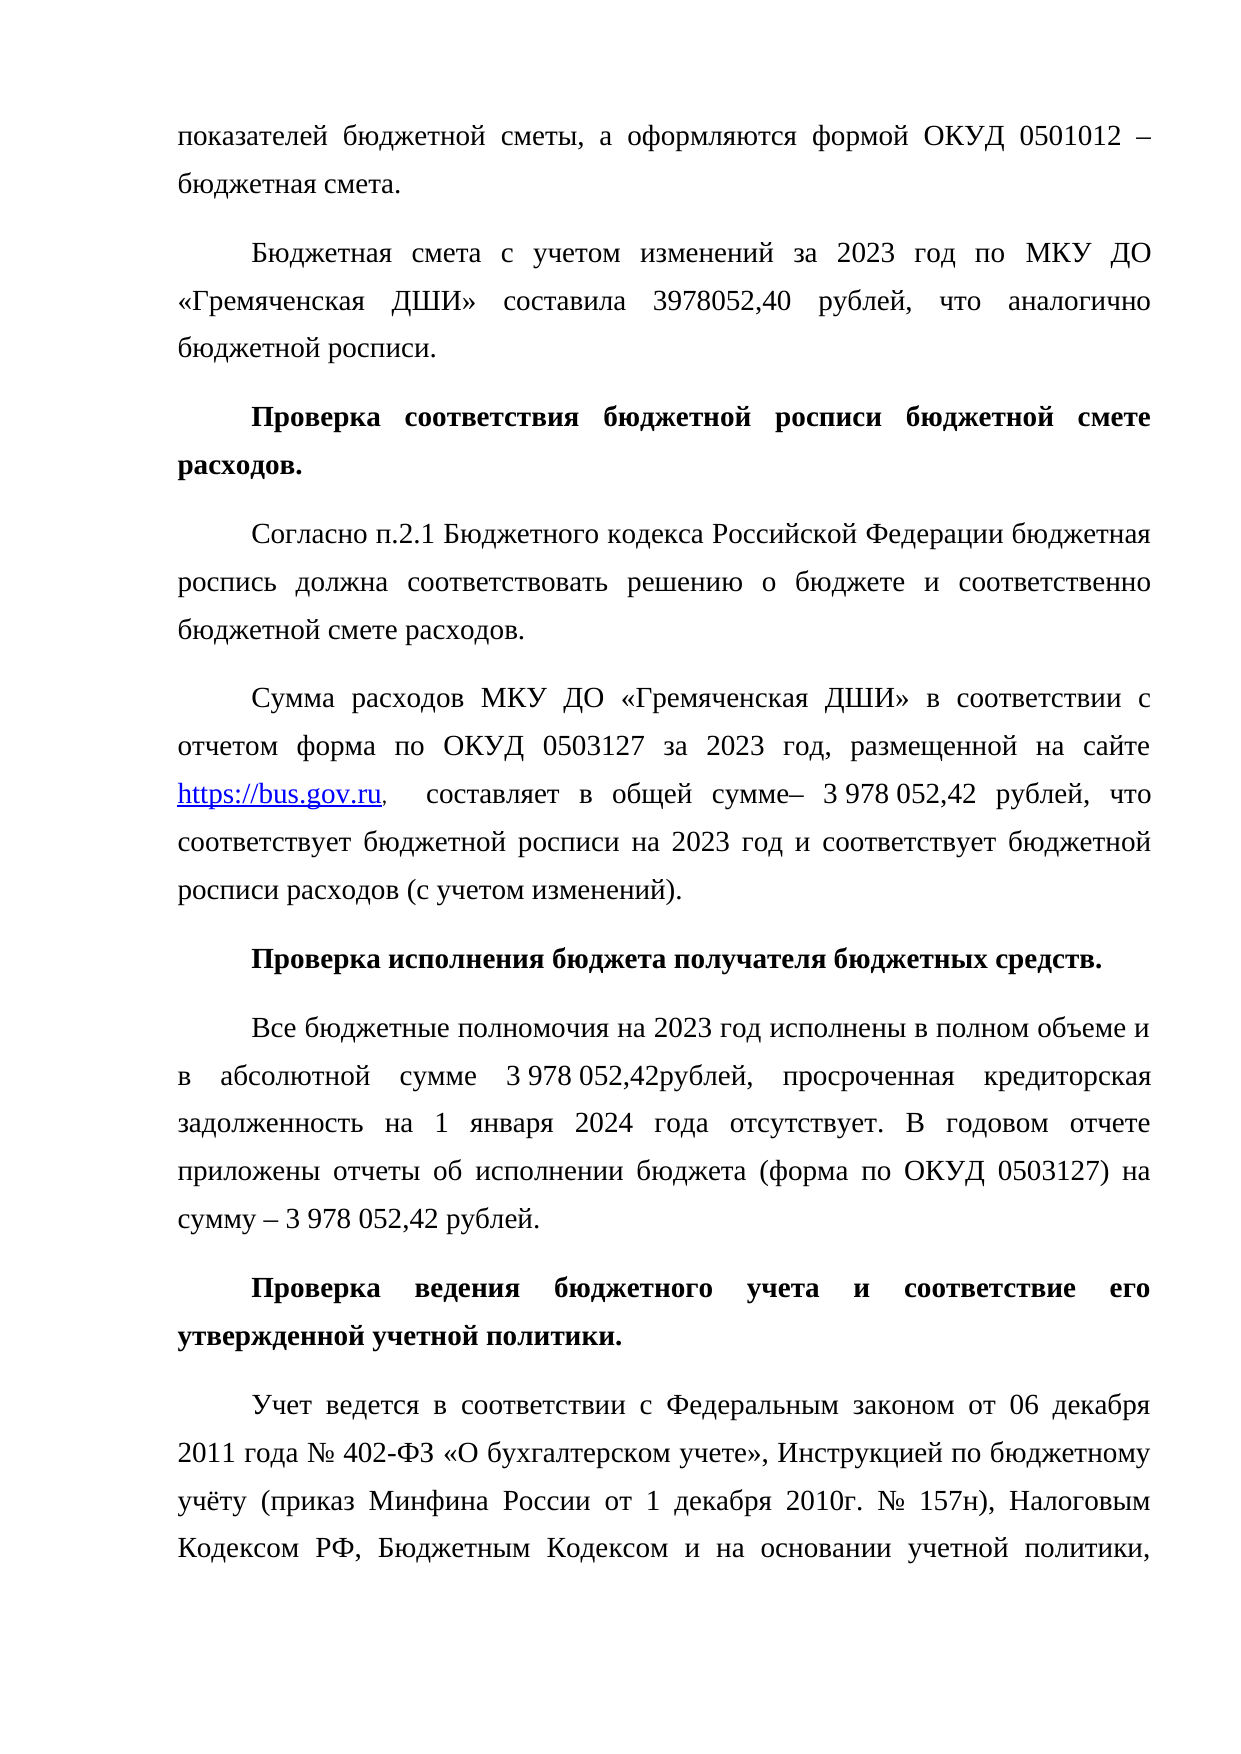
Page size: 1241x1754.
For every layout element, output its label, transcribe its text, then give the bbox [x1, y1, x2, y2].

text Бюджетная смета с учетом изменений за 2023 год по МКУ ДО «Гремяченская ДШИ» составила 3978052,40 рублей, что аналогично бюджетной росписи. [177, 235, 1152, 364]
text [177, 1387, 1152, 1564]
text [177, 118, 1152, 199]
text Согласно п.2.1 Бюджетного кодекса Российской Федерации бюджетная роспись должна соответствовать решению о бюджете и соответственно бюджетной смете расходов. [177, 516, 1152, 645]
text Проверка исполнения бюджета получателя бюджетных средств. [177, 941, 1152, 974]
text Все бюджетные полномочия на 2023 год исполнены в полном объеме и в абсолютной сумме 3 978 052,42рублей, просроченная кредиторская задолженность на 1 января 2024 года отсутствует. В годовом отчете приложены отчеты об исполнении бюджета (форма по ОКУД 0503127) на сумму – 3 978 052,42 рублей. [177, 1010, 1152, 1235]
text Сумма расходов МКУ ДО «Гремяченская ДШИ» в соответствии с отчетом форма по ОКУД 0503127 за 2023 год, размещенной на сайте https://bus.gov.ru, составляет в общей сумме– 3 978 052,42 рублей, что соответствует бюджетной росписи на 2023 год и соответствует бюджетной росписи расходов (с учетом изменений). [177, 681, 1152, 906]
text Проверка соответствия бюджетной росписи бюджетной смете расходов. [177, 399, 1152, 481]
text Проверка ведения бюджетного учета и соответствие его утвержденной учетной политики. [177, 1270, 1152, 1352]
